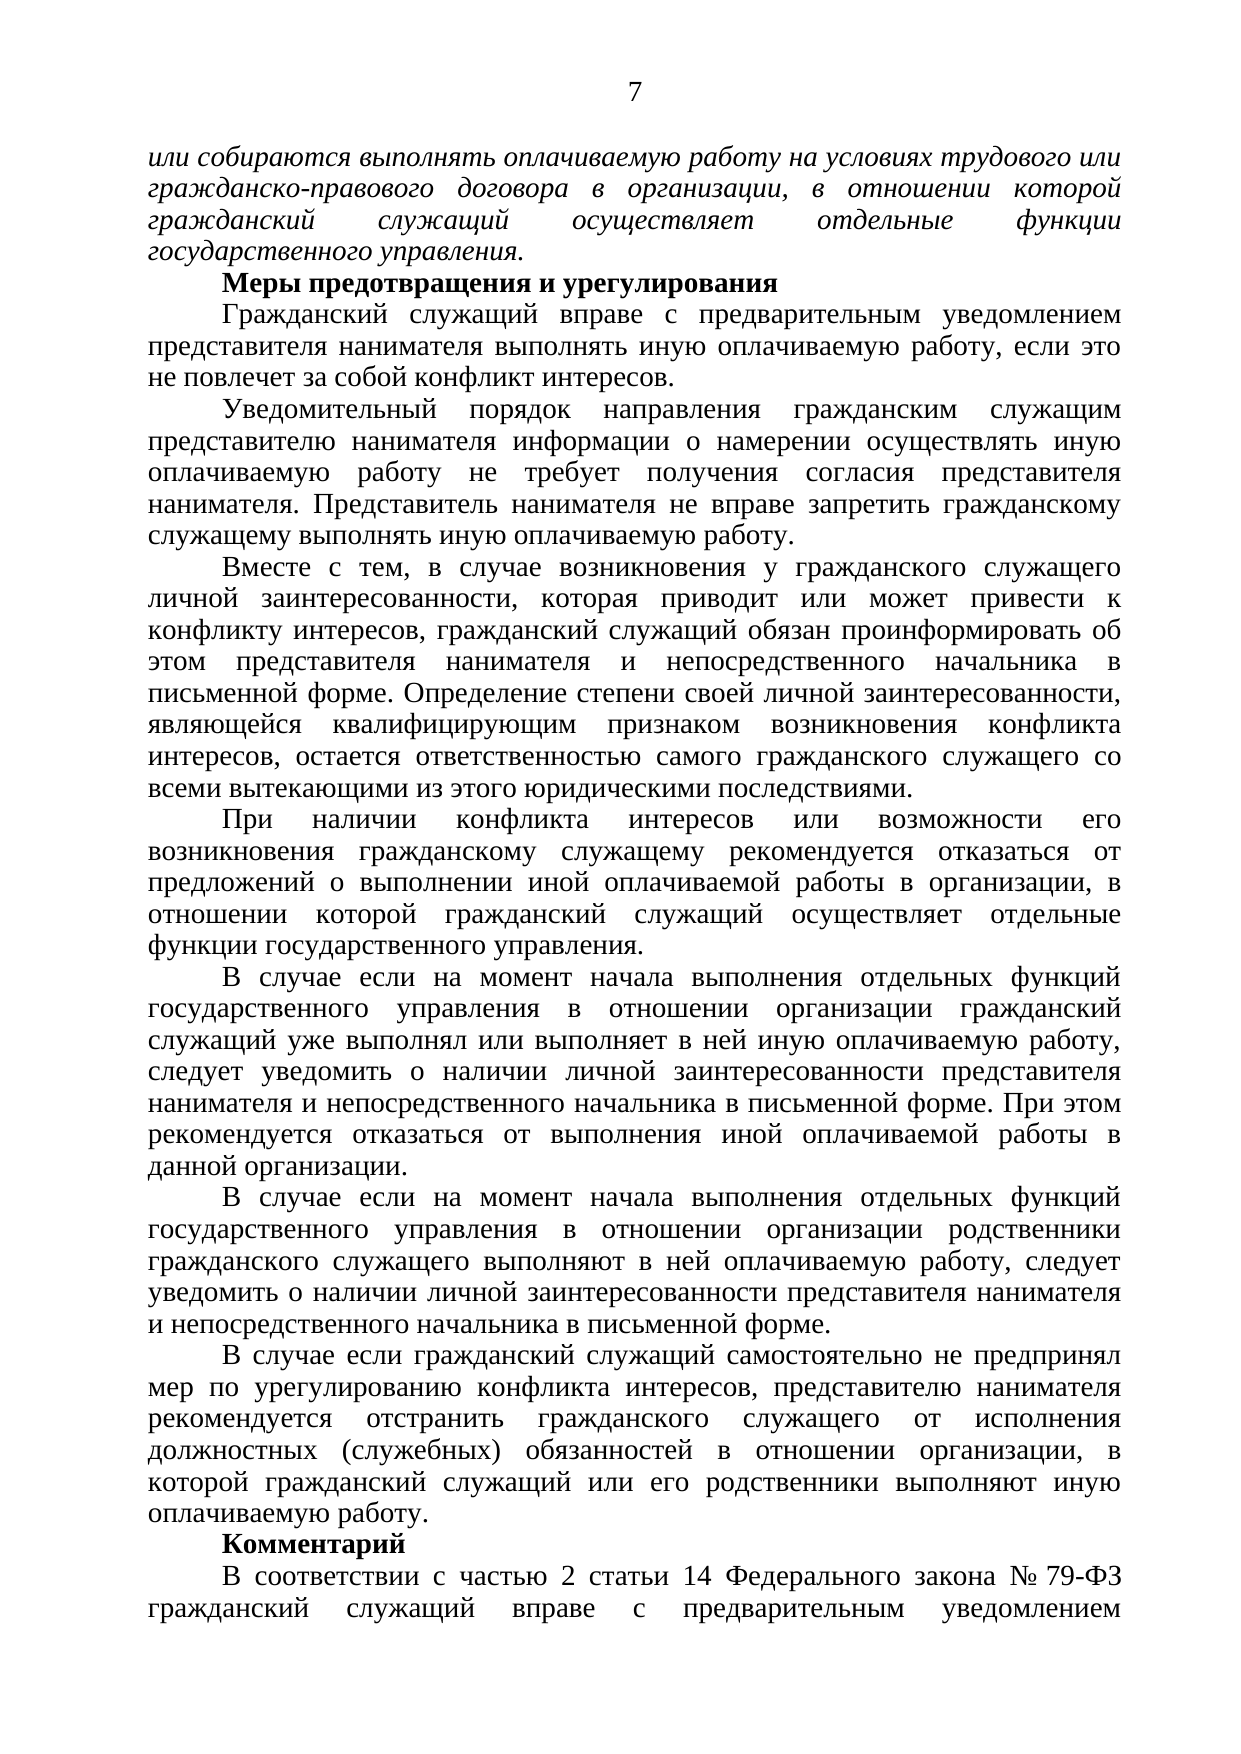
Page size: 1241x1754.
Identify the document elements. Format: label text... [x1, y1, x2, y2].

list В случае если на момент начала выполнения отдельных функций государственного управления в отношении организации гражданский служащий уже выполнял или выполняет в ней иную оплачиваемую работу, следует уведомить о наличии личной заинтересованности представителя нанимателя и непосредственного начальника в письменной форме. При этом рекомендуется отказаться от выполнения иной оплачиваемой работы в данной организации. [148, 961, 1122, 1182]
text Вместе с тем, в случае возникновения у гражданского служащего личной заинтересованности, которая приводит или может привести к конфликту интересов, гражданский служащий обязан проинформировать об этом представителя нанимателя и непосредственного начальника в письменной форме. Определение степени своей личной заинтересованности, являющейся квалифицирующим признаком возникновения конфликта интересов, остается ответственностью самого гражданского служащего со всеми вытекающими из этого юридическими последствиями. [148, 551, 1122, 803]
list Комментарий [148, 1529, 1122, 1560]
list В случае если на момент начала выполнения отдельных функций государственного управления в отношении организации родственники гражданского служащего выполняют в ней оплачиваемую работу, следует уведомить о наличии личной заинтересованности представителя нанимателя и непосредственного начальника в письменной форме. [148, 1182, 1122, 1339]
list Меры предотвращения и урегулирования [148, 267, 1122, 298]
list В случае если гражданский служащий самостоятельно не предпринял мер по урегулированию конфликта интересов, представителю нанимателя рекомендуется отстранить гражданского служащего от исполнения должностных (служебных) обязанностей в отношении организации, в которой гражданский служащий или его родственники выполняют иную оплачиваемую работу. [148, 1339, 1122, 1529]
text Гражданский служащий вправе с предварительным уведомлением представителя нанимателя выполнять иную оплачиваемую работу, если это не повлечет за собой конфликт интересов. [148, 298, 1122, 393]
list При наличии конфликта интересов или возможности его возникновения гражданскому служащему рекомендуется отказаться от предложений о выполнении иной оплачиваемой работы в организации, в отношении которой гражданский служащий осуществляет отдельные функции государственного управления. [148, 803, 1122, 961]
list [148, 141, 1122, 267]
text Уведомительный порядок направления гражданским служащим представителю нанимателя информации о намерении осуществлять иную оплачиваемую работу не требует получения согласия представителя нанимателя. Представитель нанимателя не вправе запретить гражданскому служащему выполнять иную оплачиваемую работу. [148, 393, 1122, 551]
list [148, 1560, 1122, 1623]
